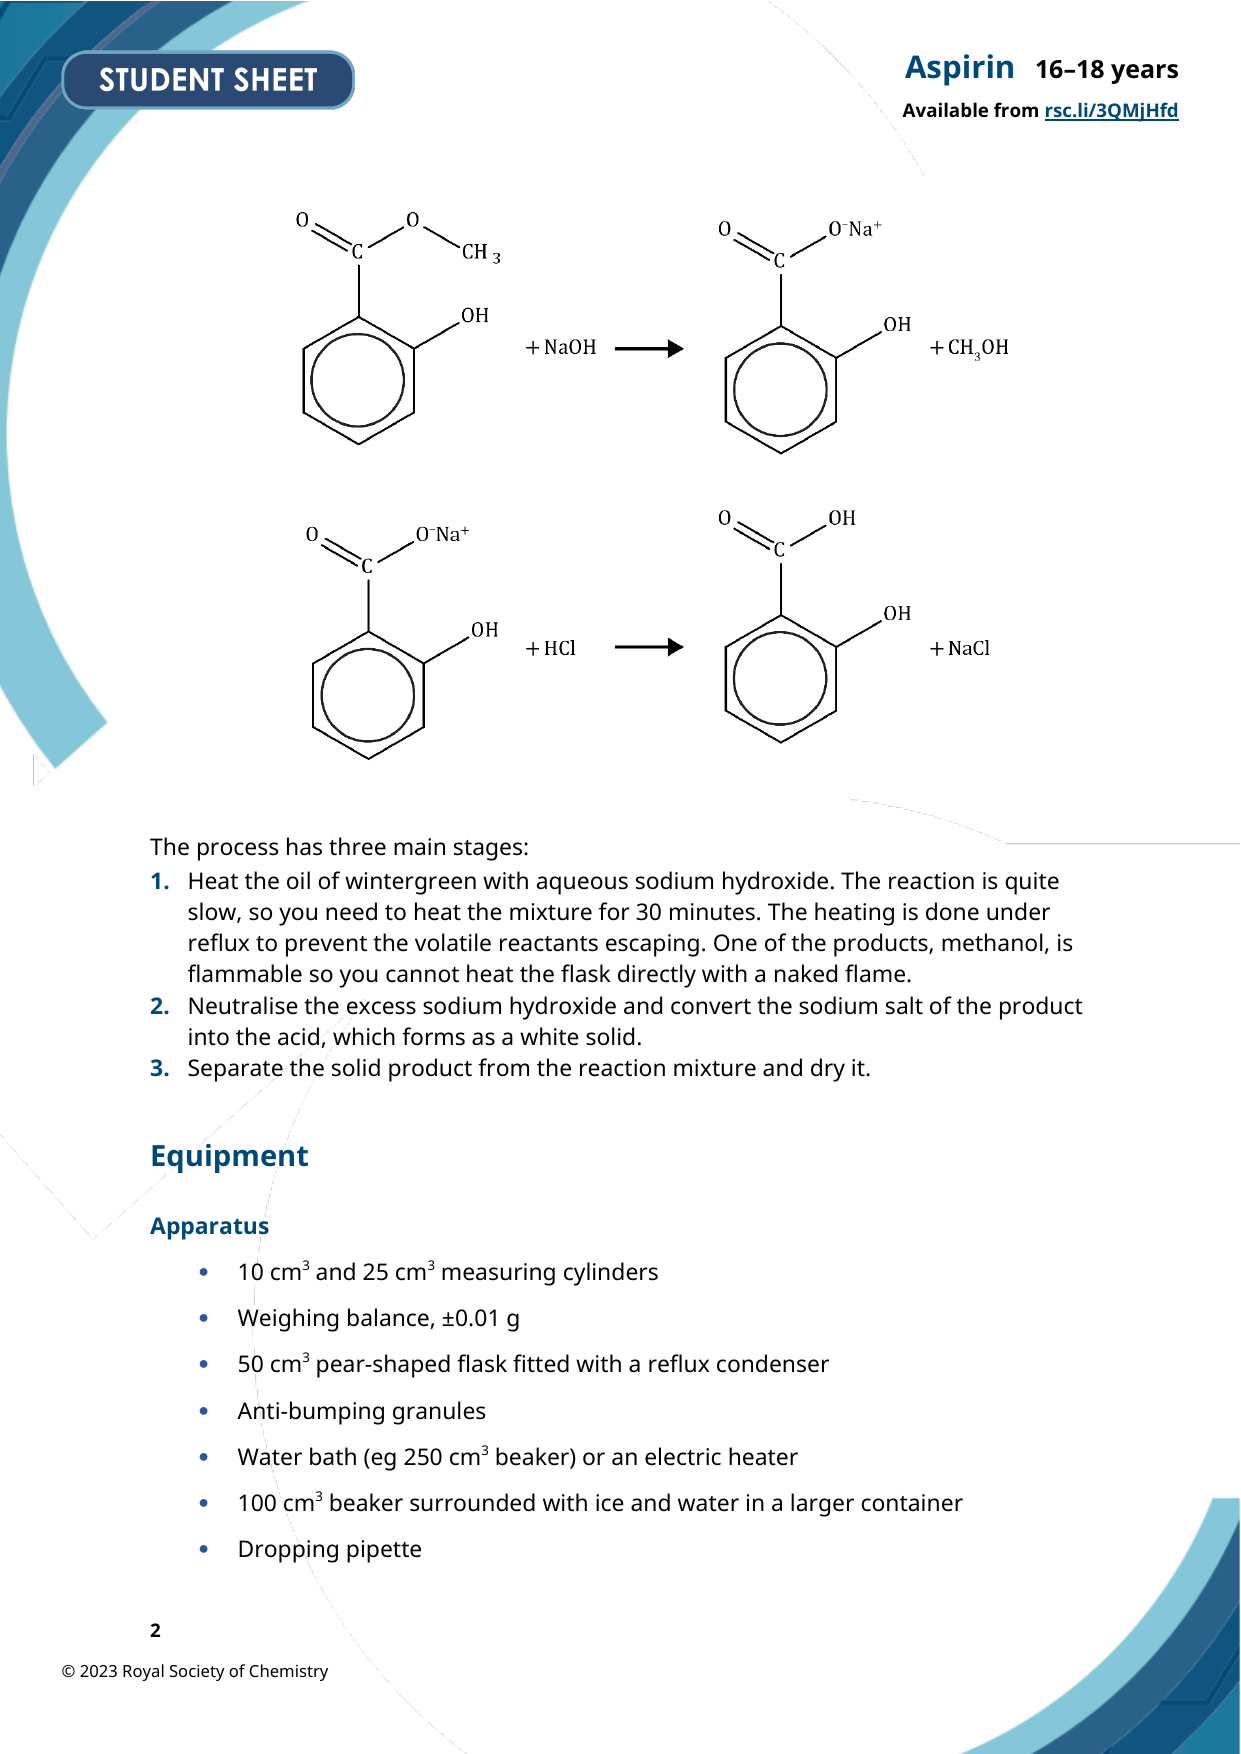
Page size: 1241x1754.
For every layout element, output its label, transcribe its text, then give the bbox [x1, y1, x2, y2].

text The process has three main stages: [150, 831, 1090, 862]
list 50 cm3 pear-shaped flask fitted with a reflux condenser [199, 1348, 1090, 1379]
list Water bath (eg 250 cm3 beaker) or an electric heater [199, 1441, 1090, 1472]
list 100 cm3 beaker surrounded with ice and water in a larger container [199, 1487, 1090, 1518]
list Separate the solid product from the reaction mixture and dry it. [150, 1052, 1090, 1083]
list Anti-bumping granules [199, 1394, 1090, 1426]
list Neutralise the excess sodium hydroxide and convert the sodium salt of the product into the acid, which forms as a white solid. [150, 990, 1090, 1052]
list Heat the oil of wintergreen with aqueous sodium hydroxide. The reaction is quite slow, so you need to heat the mixture for 30 minutes. The heating is done under reflux to prevent the volatile reactants escaping. One of the products, methanol, is flammable so you cannot heat the flask directly with a naked flame. [150, 865, 1090, 990]
list Weighing balance, ±0.01 g [199, 1302, 1090, 1333]
picture [183, 177, 1057, 795]
list 10 cm3 and 25 cm3 measuring cylinders [199, 1256, 1090, 1287]
text Equipment [150, 1136, 1090, 1175]
list Dropping pipette [199, 1533, 1090, 1564]
picture [61, 50, 355, 110]
text Apparatus [150, 1209, 1090, 1241]
